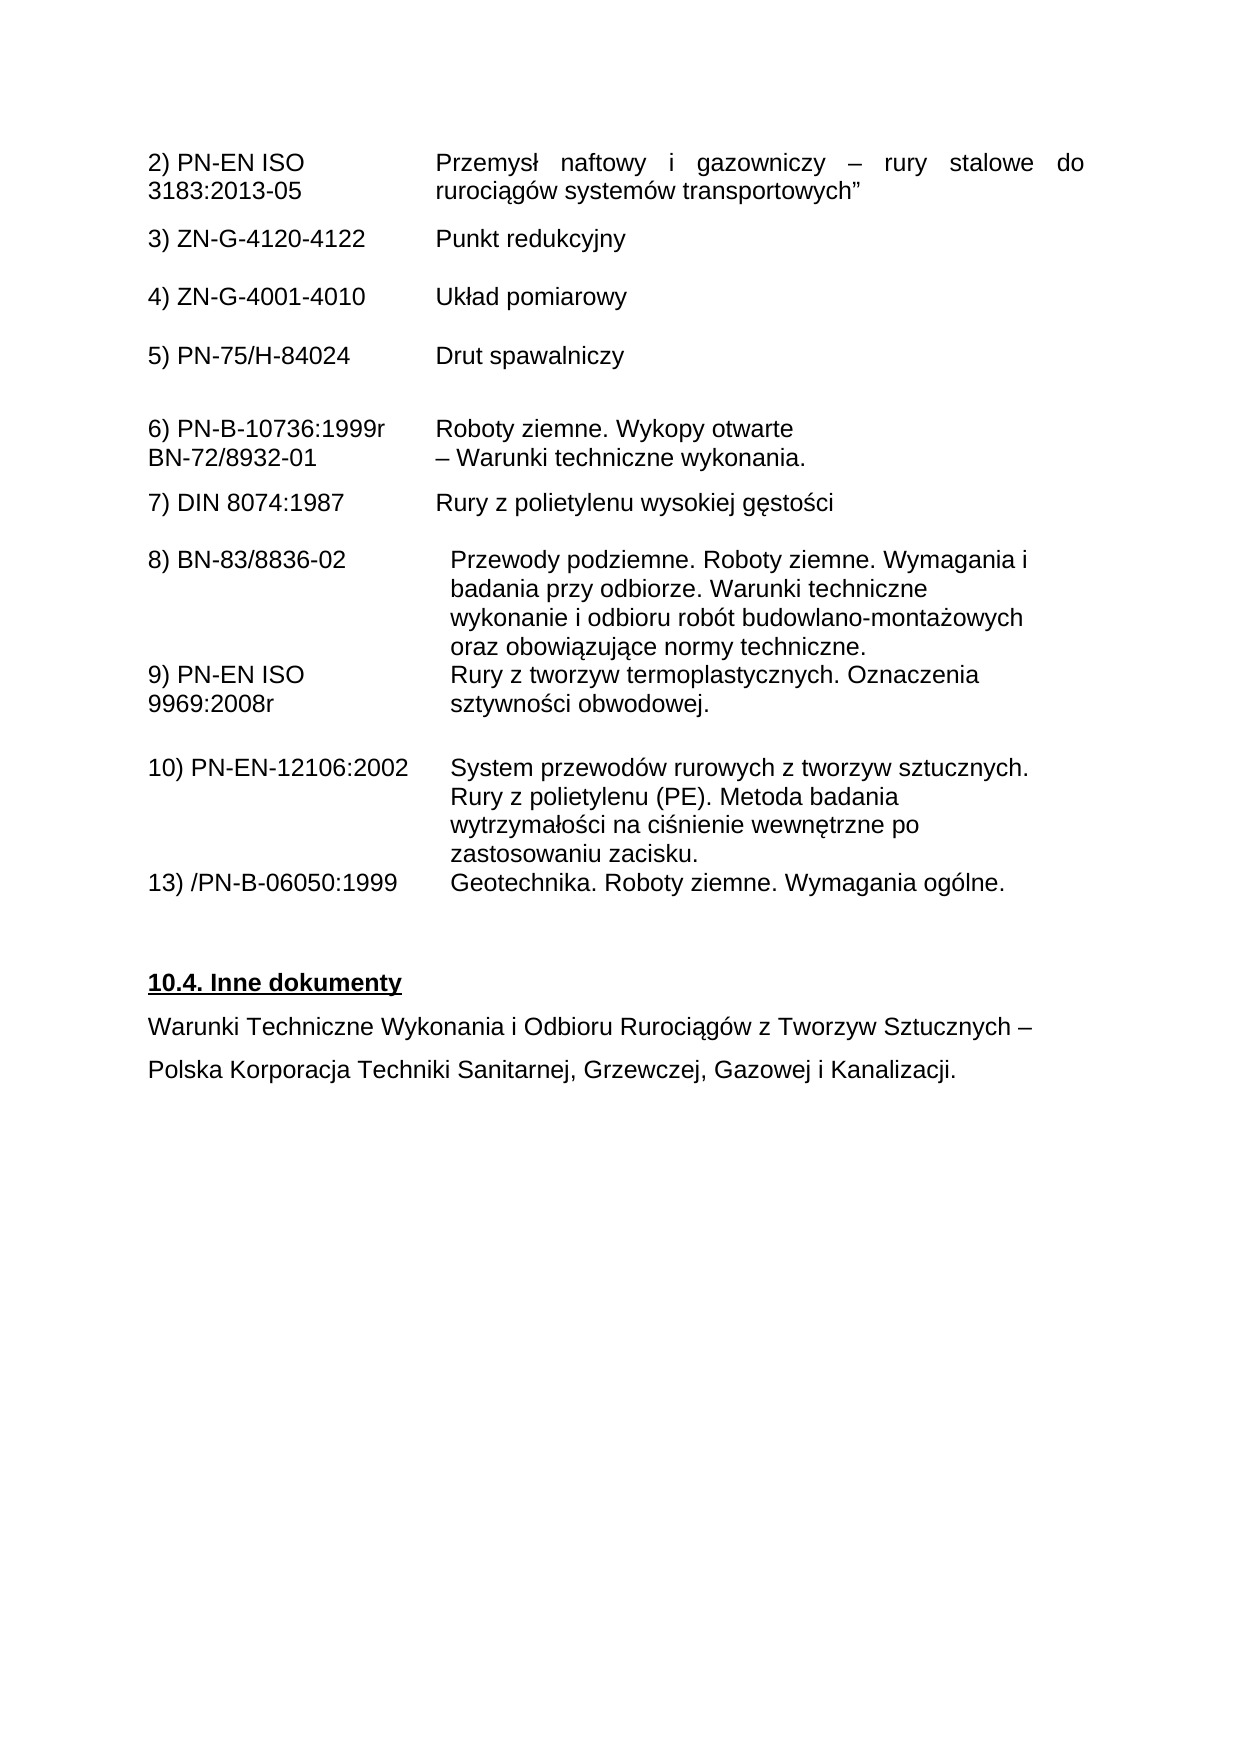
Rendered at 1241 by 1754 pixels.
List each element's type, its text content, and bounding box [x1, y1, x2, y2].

table_cell Rury z tworzyw termoplastycznych. Oznaczenia sztywności obwodowej. [443, 660, 1055, 753]
table_cell Drut spawalniczy [428, 341, 1093, 414]
table_cell 9) PN-EN ISO 9969:2008r [140, 660, 443, 753]
table_cell 7) DIN 8074:1987 [140, 488, 428, 517]
table_cell Układ pomiarowy [428, 282, 1093, 341]
table_cell 4) ZN-G-4001-4010 [140, 282, 428, 341]
table_cell System przewodów rurowych z tworzyw sztucznych. Rury z polietylenu (PE). Metoda badania wytrzymałości na ciśnienie wewnętrzne po zastosowaniu zacisku. [443, 753, 1055, 868]
table_cell 6) PN-B-10736:1999r BN-72/8932-01 [140, 414, 428, 488]
table_cell Geotechnika. Roboty ziemne. Wymagania ogólne. [443, 868, 1055, 897]
table_cell Rury z polietylenu wysokiej gęstości [428, 488, 1093, 517]
table_cell 10) PN-EN-12106:2002 [140, 753, 443, 868]
table_cell 13) /PN-B-06050:1999 [140, 868, 443, 897]
text 10.4. Inne dokumenty [148, 968, 1093, 997]
table_cell 3) ZN-G-4120-4122 [140, 224, 428, 282]
table_cell Przemysł naftowy i gazowniczy – rury stalowe do rurociągów systemów transportowych” [428, 148, 1093, 224]
table_cell Roboty ziemne. Wykopy otwarte – Warunki techniczne wykonania. [428, 414, 1093, 488]
table_cell 2) PN-EN ISO 3183:2013-05 [140, 148, 428, 224]
table_cell Punkt redukcyjny [428, 224, 1093, 282]
text Warunki Techniczne Wykonania i Odbioru Rurociągów z Tworzyw Sztucznych – Polska Korporacja Techniki Sanitarnej, Grzewczej, Gazowej i Kanalizacji. [148, 1012, 1093, 1083]
table_header 8) BN-83/8836-02 [140, 545, 443, 660]
table_cell 5) PN-75/H-84024 [140, 341, 428, 414]
table_header Przewody podziemne. Roboty ziemne. Wymagania i badania przy odbiorze. Warunki techniczne wykonanie i odbioru robót budowlano-montażowych oraz obowiązujące normy techniczne. [443, 545, 1055, 660]
